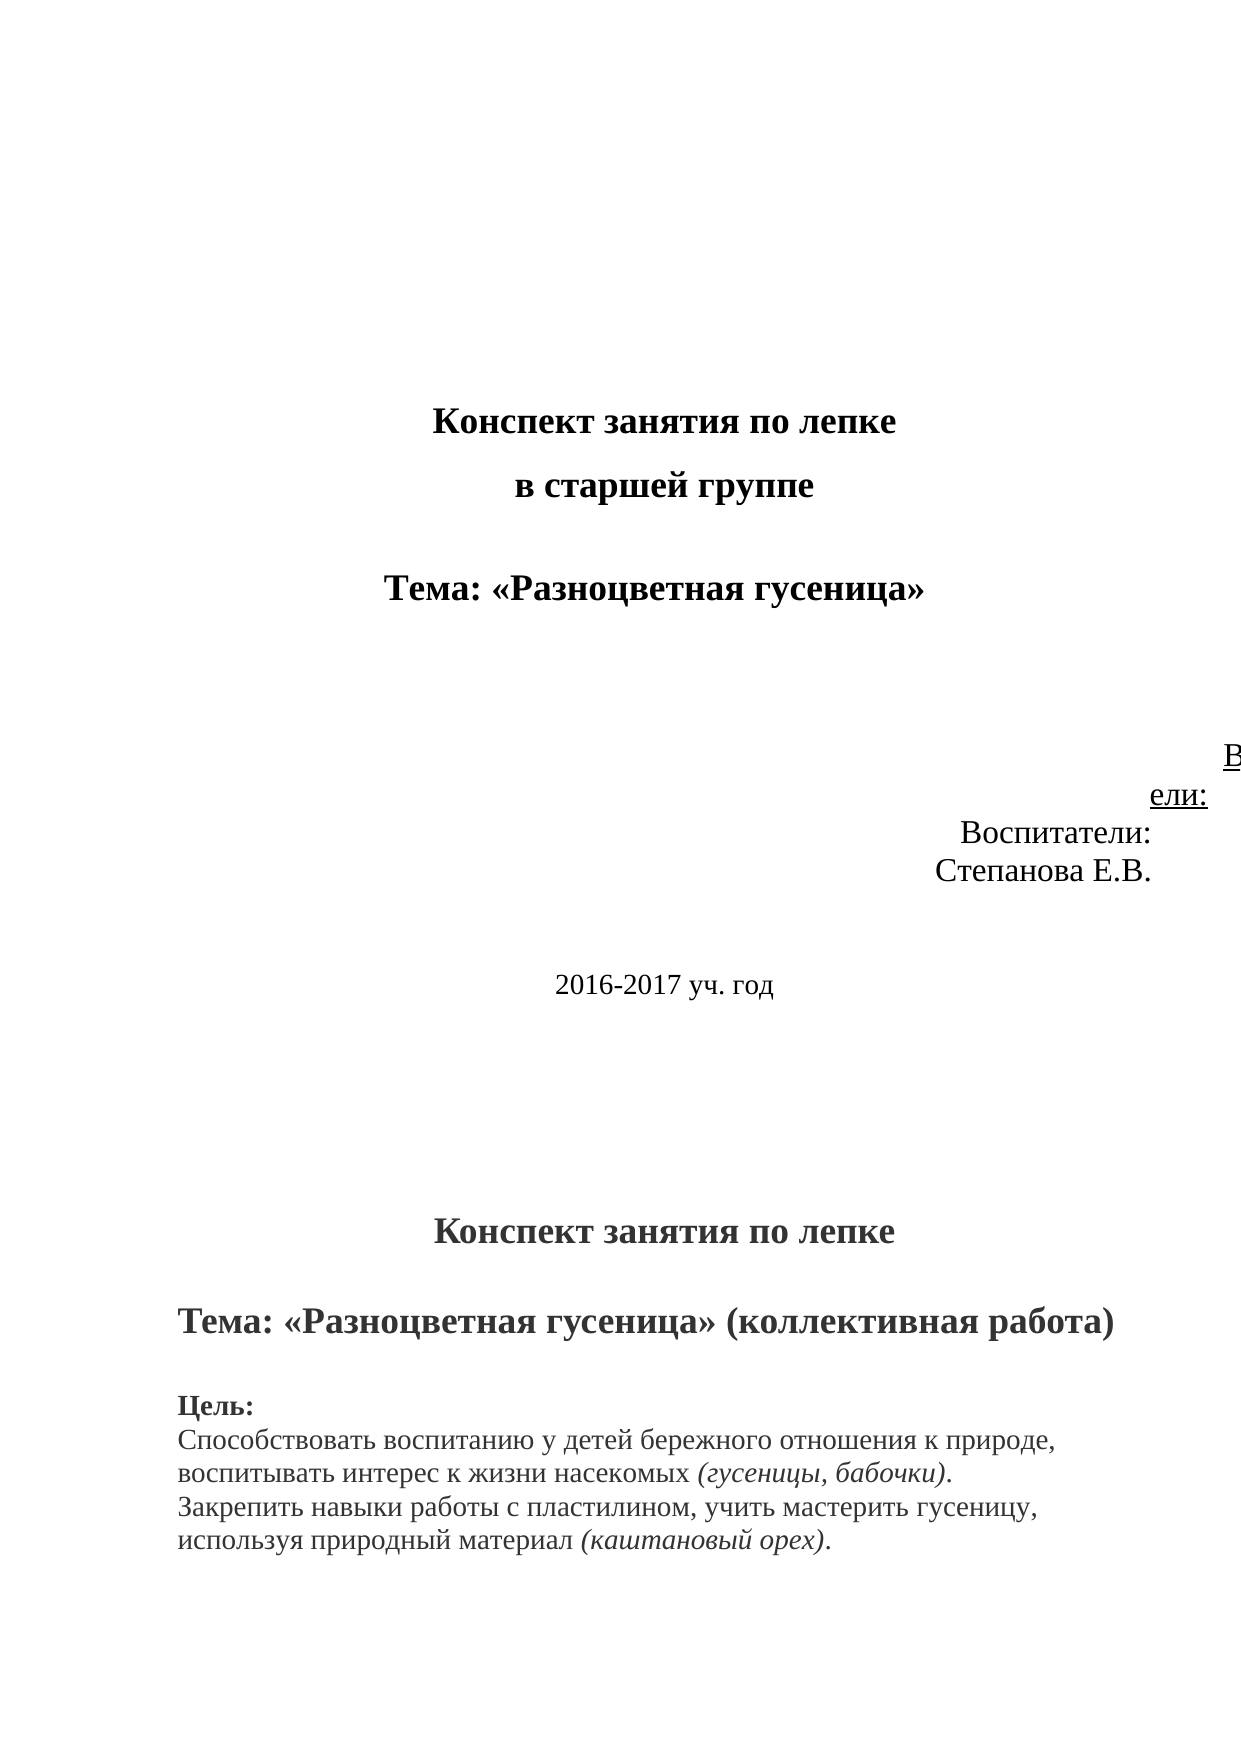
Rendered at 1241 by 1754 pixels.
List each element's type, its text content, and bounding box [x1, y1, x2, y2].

text Степанова Е.В. [177, 851, 1152, 889]
text Способствовать воспитанию у детей бережного отношения к природе, воспитывать интерес к жизни насекомых (гусеницы, бабочки). [177, 1422, 1152, 1489]
text Тема: «Разноцветная гусеница» [177, 565, 1152, 608]
text Конспект занятия по лепке [177, 1208, 1152, 1251]
text Цель: [177, 1388, 1152, 1422]
text в старшей группе [177, 462, 1152, 505]
text 2016-2017 уч. год [177, 966, 1152, 1001]
text Воспитатели: [177, 812, 1152, 851]
text Конспект занятия по лепке [177, 398, 1152, 441]
text Тема: «Разноцветная гусеница» (коллективная работа) [177, 1298, 1152, 1341]
text Воспитатели: [1149, 736, 1240, 812]
text Закрепить навыки работы с пластилином, учить мастерить гусеницу, используя природный материал (каштановый орех). [177, 1489, 1152, 1556]
